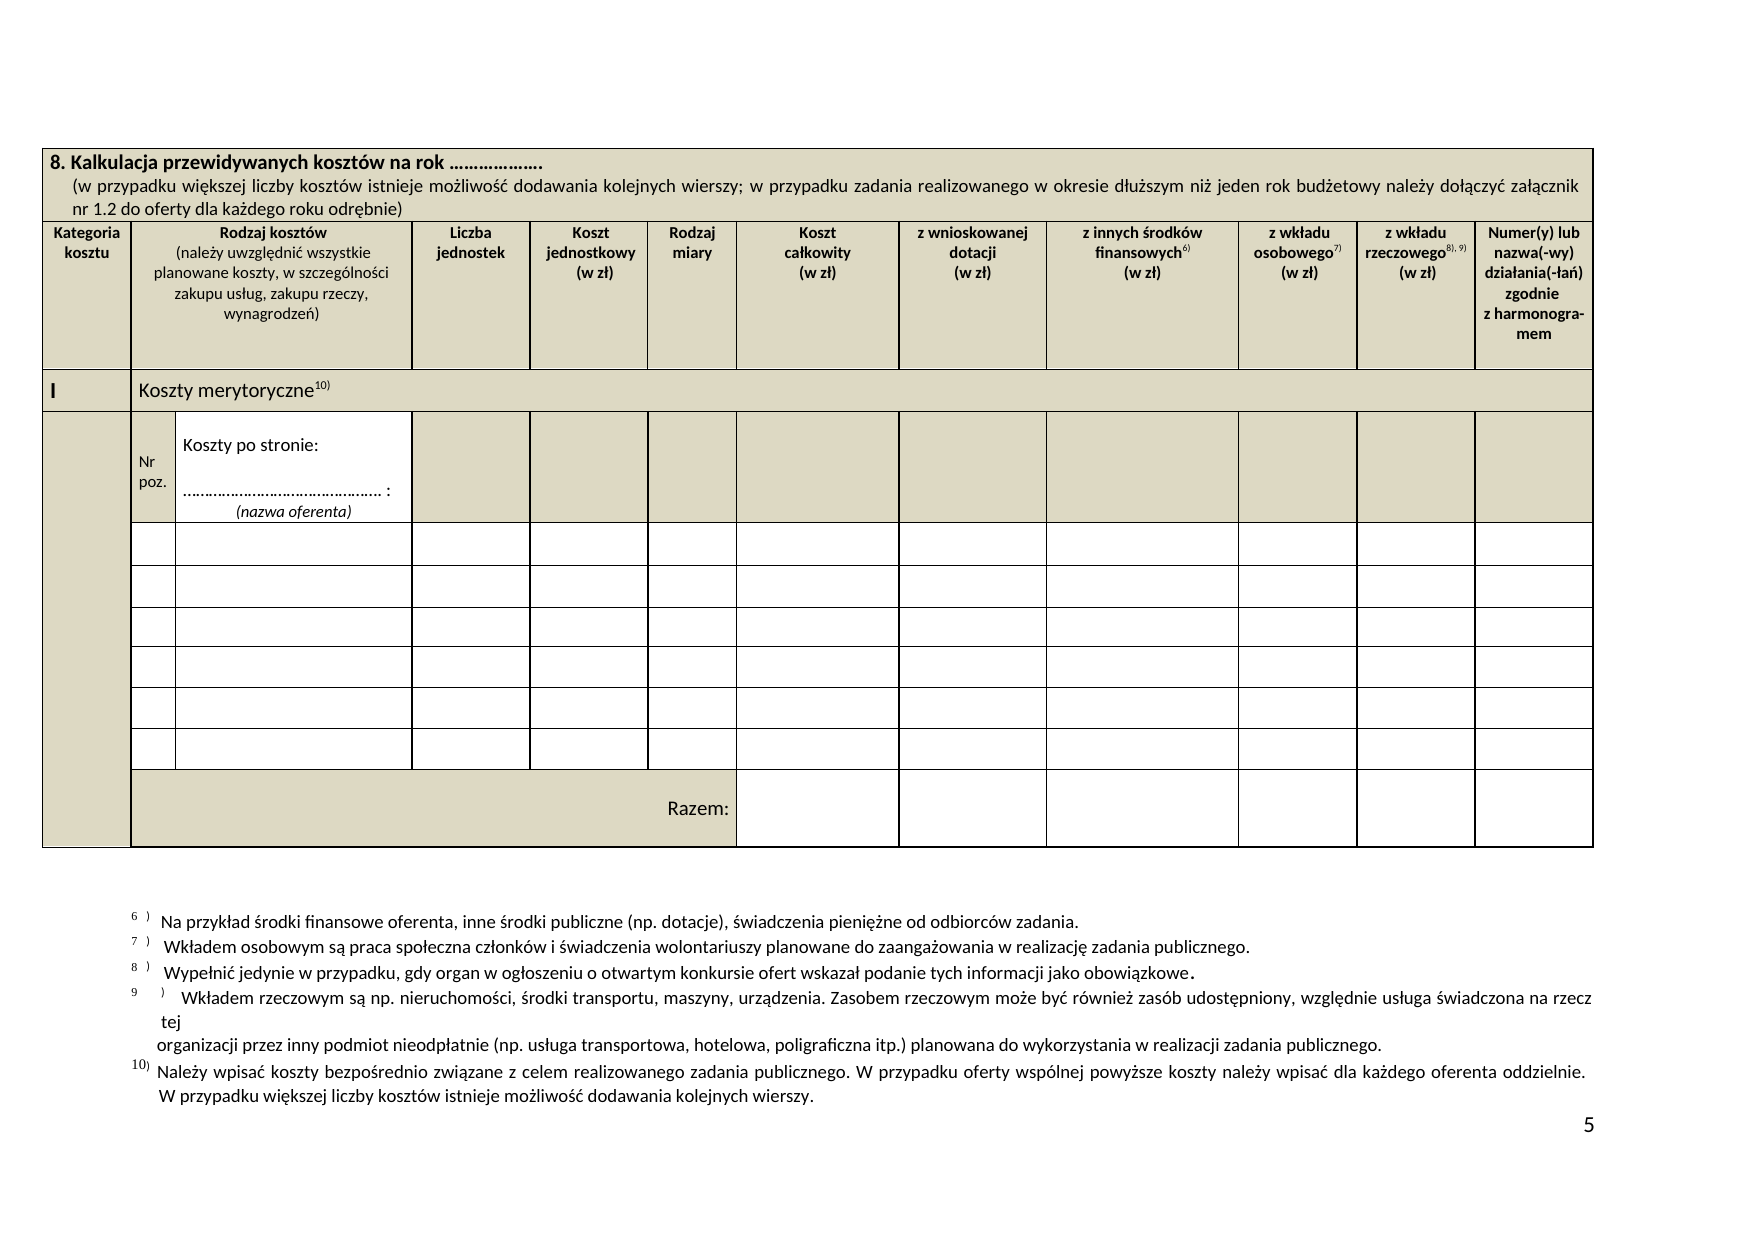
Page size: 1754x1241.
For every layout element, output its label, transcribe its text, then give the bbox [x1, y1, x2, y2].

table_cell [900, 608, 1046, 646]
table_cell [900, 412, 1046, 522]
table_cell [1047, 647, 1238, 687]
table_cell [1047, 770, 1238, 791]
table_cell [413, 688, 529, 728]
table_cell [1476, 729, 1592, 769]
table_cell [413, 608, 529, 646]
table_cell [649, 566, 736, 607]
table_cell [649, 688, 736, 728]
table_cell [531, 412, 647, 522]
table_cell Nr poz. [132, 412, 175, 522]
table_cell [649, 608, 736, 646]
table_cell [1239, 608, 1356, 646]
table_cell [649, 647, 736, 687]
table_cell [900, 523, 1046, 565]
table_cell Koszty merytoryczne) [132, 370, 1592, 411]
table_cell [531, 729, 647, 769]
table_cell [531, 647, 647, 687]
table_cell [413, 729, 529, 769]
table_cell [176, 566, 411, 607]
table_cell [1239, 688, 1356, 728]
table_cell Razem: [132, 770, 736, 846]
table_cell [1358, 566, 1474, 607]
table_cell [1047, 729, 1238, 769]
table_cell [1358, 688, 1474, 728]
table_cell [737, 412, 898, 522]
table_cell [1358, 523, 1474, 565]
table_cell [43, 412, 130, 846]
table_cell Rodzaj miary [648, 222, 736, 368]
table_cell [1239, 412, 1356, 522]
table_cell [1239, 770, 1356, 791]
table_cell [900, 647, 1046, 687]
table_cell Numer(y) lub nazwa(-wy) działania(-łań) zgodnie z harmonogra-mem [1476, 222, 1592, 368]
table_cell [176, 608, 411, 646]
table_cell [900, 791, 1046, 846]
table_cell [1047, 608, 1238, 646]
table_cell [1239, 729, 1356, 769]
table_cell [900, 770, 1046, 791]
table_cell [132, 647, 175, 687]
table_cell [132, 729, 175, 769]
table_cell [132, 688, 175, 728]
table_cell [1239, 791, 1356, 846]
table_cell [737, 608, 898, 646]
table_cell [900, 688, 1046, 728]
table_cell [1239, 523, 1356, 565]
table_cell [176, 688, 411, 728]
table_cell Kategoria kosztu [43, 222, 130, 368]
table_cell [737, 647, 898, 687]
table_cell [1476, 566, 1592, 607]
table_cell [132, 566, 175, 607]
table_cell [1476, 770, 1592, 791]
table_cell [531, 523, 647, 565]
table_cell [1358, 412, 1474, 522]
table_cell [900, 566, 1046, 607]
table_cell [737, 770, 898, 791]
table_cell Liczba jednostek [413, 222, 529, 368]
table_cell [176, 647, 411, 687]
table_cell Rodzaj kosztów (należy uwzględnić wszystkie planowane koszty, w szczególności zakupu usług, zakupu rzeczy, wynagrodzeń) [132, 222, 411, 368]
table_cell [1358, 729, 1474, 769]
table_cell [737, 566, 898, 607]
table_cell [1047, 791, 1238, 846]
table_cell [649, 729, 736, 769]
table_cell z wkładu osobowego) (w zł) [1239, 222, 1356, 368]
table_cell [1358, 608, 1474, 646]
table_cell [1239, 566, 1356, 607]
table_cell [176, 729, 411, 769]
table_cell [1239, 647, 1356, 687]
table_cell Koszt całkowity (w zł) [737, 222, 898, 368]
table_cell [737, 688, 898, 728]
table_cell [413, 523, 529, 565]
table_cell [900, 729, 1046, 769]
table_cell [176, 523, 411, 565]
table_header 8. Kalkulacja przewidywanych kosztów na rok ………………. (w przypadku większej liczby kosztów istnieje możliwość dodawania kolejnych wierszy; w przypadku zadania realizowanego w okresie dłuższym niż jeden rok budżetowy należy dołączyć załącznik nr 1.2 do oferty dla każdego roku odrębnie) [43, 149, 1592, 221]
table_cell Koszt jednostkowy (w zł) [531, 222, 647, 368]
table_cell [1476, 688, 1592, 728]
table_cell z innych środków finansowych) (w zł) [1047, 222, 1238, 368]
table_cell [1047, 566, 1238, 607]
table_cell Koszty po stronie: ………………………………………. : (nazwa oferenta) [176, 412, 411, 522]
table_cell [1476, 608, 1592, 646]
table_cell [531, 608, 647, 646]
table_cell [1047, 688, 1238, 728]
table_cell [413, 647, 529, 687]
table_cell [649, 523, 736, 565]
table_cell [1476, 647, 1592, 687]
table_cell [1358, 791, 1474, 846]
table_cell [1476, 412, 1592, 522]
table_cell [1358, 647, 1474, 687]
table_cell [531, 566, 647, 607]
table_cell z wnioskowanej dotacji (w zł) [900, 222, 1046, 368]
table_cell [531, 688, 647, 728]
table_cell [1047, 412, 1238, 522]
table_cell [413, 412, 529, 522]
table_cell [1358, 770, 1474, 791]
table_cell [132, 523, 175, 565]
table_cell [413, 566, 529, 607]
table_cell z wkładu rzeczowego), ) (w zł) [1358, 222, 1474, 368]
table_cell [1476, 791, 1592, 846]
table_cell [132, 608, 175, 646]
table_cell [737, 523, 898, 565]
table_cell I [43, 370, 130, 411]
table_cell [1047, 523, 1238, 565]
table_cell [737, 729, 898, 769]
table_cell [1476, 523, 1592, 565]
table_cell [737, 791, 898, 846]
table_cell [649, 412, 736, 522]
